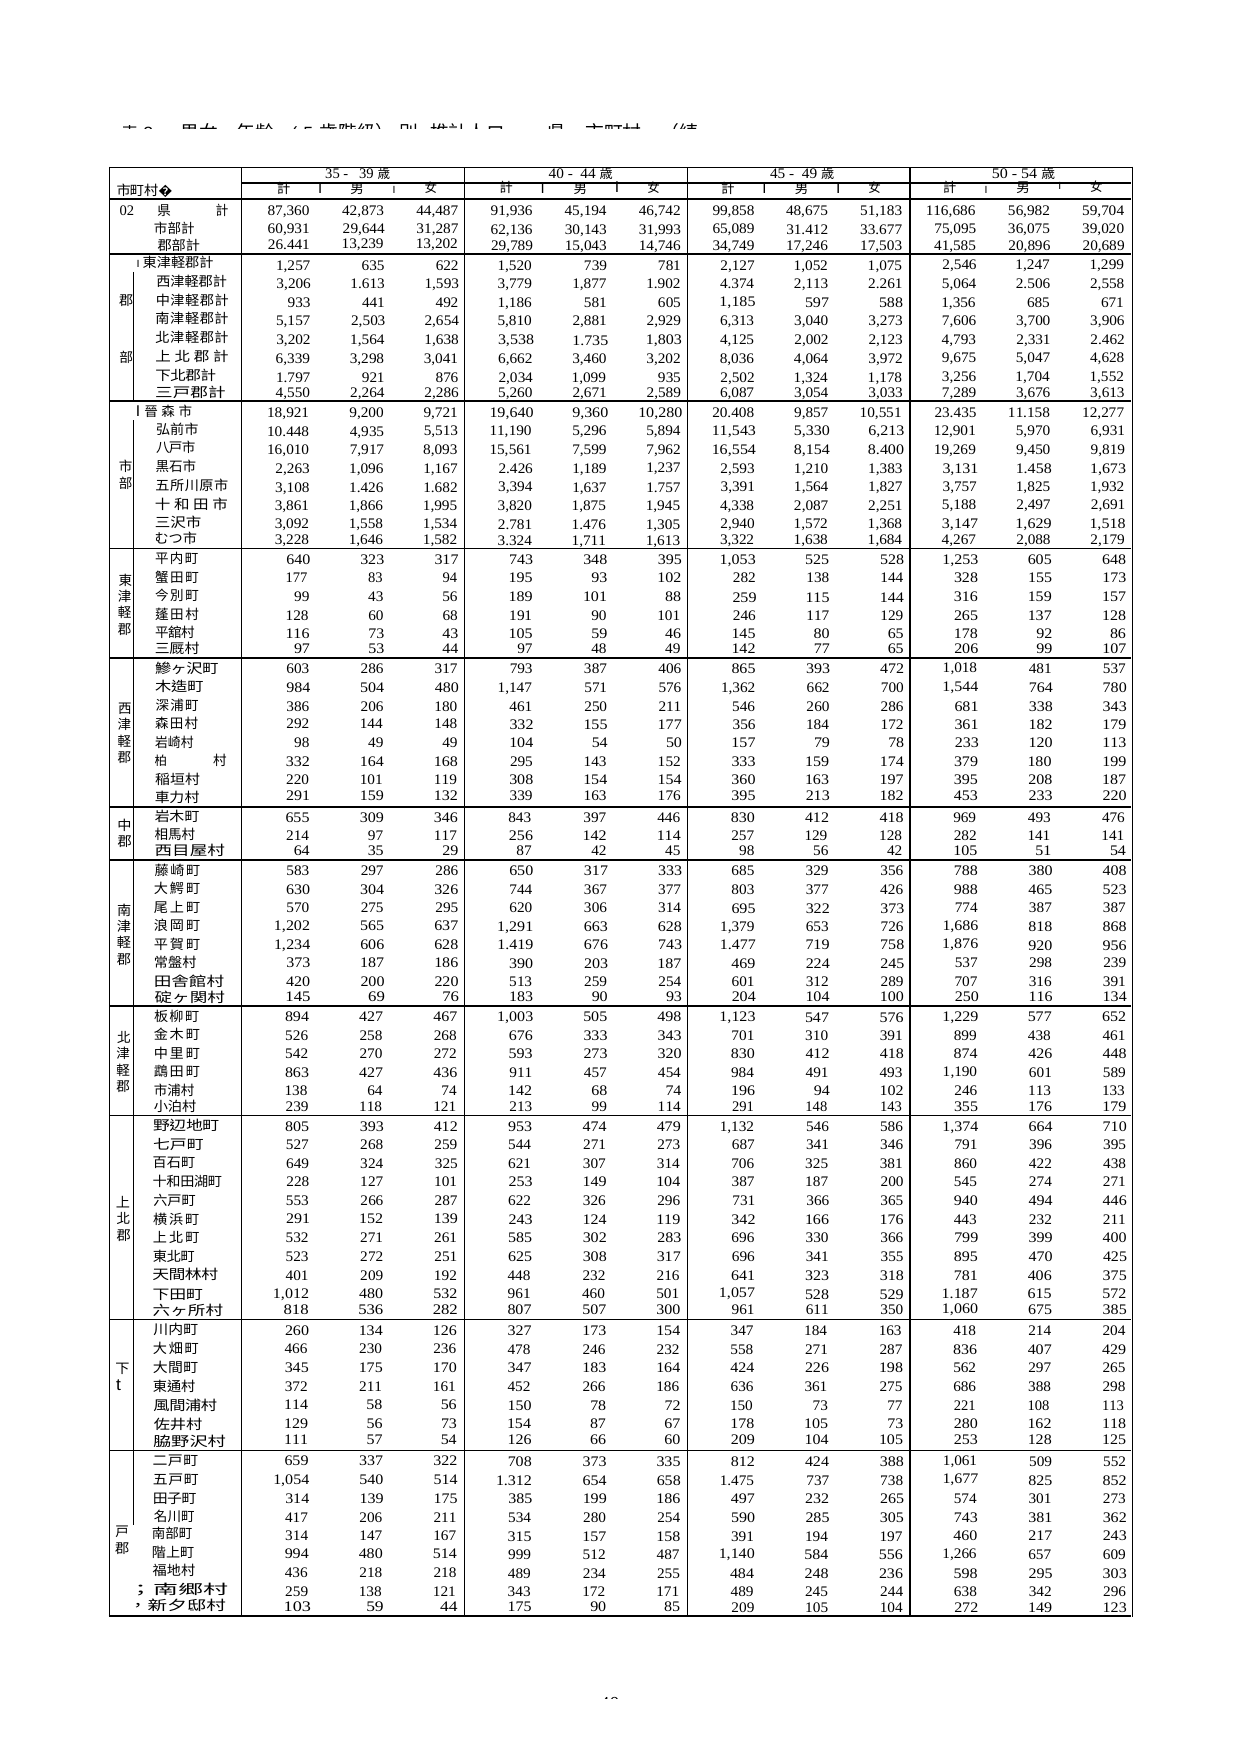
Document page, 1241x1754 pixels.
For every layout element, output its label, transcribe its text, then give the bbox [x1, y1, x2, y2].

table_cell 655 309 346 214 97 117 64 35 29 [242, 808, 464, 859]
table_cell 計 I 男 I 女 [688, 184, 909, 198]
table_header 35 - 39 歳 [242, 168, 464, 182]
table_cell 平内町蟹田町今別町蓬田村平舘村 三厩村 [134, 549, 241, 657]
table_cell 347 184 163 558 271 287 424 226 198 636 361 275 150 73 77 178 105 73 209 104 105 [688, 1320, 909, 1449]
table_cell 野辺地町七戸町 百石町 十和田湖町六戸町 横浜町上北町東北町 天間林村下田町 六ヶ所村 [134, 1116, 241, 1318]
table_cell 19,640 9,360 10,280 11,190 5,296 5,894 15,561 7,599 7,962 2.426 1,189 1,237 3,394 1,637 1.757 3,820 1,875 1,945 2.781 1.476 1,305 3.324 1,711 1,613 [465, 402, 687, 548]
table_cell 20.408 9,857 10,551 11,543 5,330 6,213 16,554 8,154 8.400 2,593 1,210 1,383 3,391 1,564 1,827 4,338 2,087 2,251 2,940 1,572 1,368 3,322 1,638 1,684 [688, 402, 909, 548]
table_cell 953 474 479 544 271 273 621 307 314 253 149 104 622 326 296 243 124 119 585 302 283 625 308 317 448 232 216 961 460 501 807 507 300 [465, 1116, 687, 1318]
table_cell 1,257 635 622 3,206 1.613 1,593 933 441 492 5,157 2,503 2,654 3,202 1,564 1,638 6,339 3,298 3,041 1.797 921 876 4,550 2,264 2,286 [242, 255, 464, 400]
table_cell 02 県 計市部計 郡部計 [110, 200, 241, 253]
table_cell I 晉 森 市 [110, 402, 241, 420]
table_cell 659 337 322 1,054 540 514 314 139 175 417 206 211 314 147 167 994 480 514 436 218 218 259 138 121 103 59 44 [242, 1451, 464, 1615]
table_cell 418 214 204 836 407 429 562 297 265 686 388 298 221 108 113 280 162 118 253 128 125 [911, 1319, 1132, 1449]
table_cell 北津軽郡 [110, 1007, 133, 1114]
table_cell 327 173 154 478 246 232 347 183 164 452 266 186 150 78 72 154 87 67 126 66 60 [465, 1320, 687, 1449]
table_cell 1,132 546 586 687 341 346 706 325 381 387 187 200 731 366 365 342 166 176 696 330 366 696 341 355 641 323 318 1,057 528 529 961 611 350 [688, 1116, 909, 1318]
table_cell 中郡 [110, 808, 133, 859]
table_cell 603 286 317 984 504 480 386 206 180 292 144 148 98 49 49 332 164 168 220 101 119 291 159 132 [242, 659, 464, 806]
table_cell 99,858 48,675 51,183 65,089 31.412 33.677 34,749 17,246 17,503 [688, 200, 909, 253]
table_cell 川内町大畑町大間町東通村 風間浦村佐井村 脇野沢村 [134, 1320, 241, 1449]
table_header 市町村� [110, 168, 241, 198]
table_cell 894 427 467 526 258 268 542 270 272 863 427 436 138 64 74 239 118 121 [242, 1007, 464, 1114]
table_cell 二戸町五戸町田子町 名川町 [134, 1451, 241, 1525]
table_cell 計 I 男 I 女 [911, 182, 1132, 198]
table_cell 23.435 11.158 12,277 12,901 5,970 6,931 19,269 9,450 9,819 3,131 1.458 1,673 3,757 1,825 1,932 5,188 2,497 2,691 3,147 1,629 1,518 4,267 2,088 2,179 [911, 400, 1132, 548]
table_cell 91,936 45,194 46,742 62,136 30,143 31,993 29,789 15,043 14,746 [465, 200, 687, 253]
table_cell 1,018 481 537 1,544 764 780 681 338 343 361 182 179 233 120 113 379 180 199 395 208 187 453 233 220 [911, 657, 1132, 806]
table_cell 743 348 395 195 93 102 189 101 88 191 90 101 105 59 46 97 48 49 [465, 549, 687, 657]
table_cell 830 412 418 257 129 128 98 56 42 [688, 808, 909, 859]
table_cell 1,053 525 528 282 138 144 259 115 144 246 117 129 145 80 65 142 77 65 [688, 549, 909, 657]
table_cell 藤崎町大鰐町尾上町浪岡町平賀町常盤村 田舎館村 碇ヶ関村 [134, 861, 241, 1005]
table_header 45 - 49 歳 [688, 168, 909, 182]
table_cell 計 I 男 I 女 [242, 184, 464, 198]
table_cell 685 329 356 803 377 426 695 322 373 1,379 653 726 1.477 719 758 469 224 245 601 312 289 204 104 100 [688, 861, 909, 1005]
table_cell 843 397 446 256 142 114 87 42 45 [465, 808, 687, 859]
table_cell 板柳町金木町中里町鵡田町市浦村 小泊村 [134, 1007, 241, 1114]
table_cell 650 317 333 744 367 377 620 306 314 1,291 663 628 1.419 676 743 390 203 187 513 259 254 183 90 93 [465, 861, 687, 1005]
table_cell 969 493 476 282 141 141 105 51 54 [911, 806, 1132, 859]
table_cell 793 387 406 1,147 571 576 461 250 211 332 155 177 104 54 50 295 143 152 308 154 154 339 163 176 [465, 659, 687, 806]
table_cell 260 134 126 466 230 236 345 175 170 372 211 161 114 58 56 129 56 73 111 57 54 [242, 1320, 464, 1449]
table_cell 南津軽郡 [110, 861, 133, 1005]
table_cell 2,546 1,247 1,299 5,064 2.506 2,558 1,356 685 671 7,606 3,700 3,906 4,793 2,331 2.462 9,675 5,047 4,628 3,256 1,704 1,552 7,289 3,676 3,613 [911, 253, 1132, 400]
table_cell 1,061 509 552 1,677 825 852 574 301 273 743 381 362 460 217 243 1,266 657 609 598 295 303 638 342 296 272 149 123 [911, 1450, 1132, 1615]
table_cell 1,229 577 652 899 438 461 874 426 448 1,190 601 589 246 113 133 355 176 179 [911, 1005, 1132, 1114]
table_cell [110, 1451, 133, 1525]
table_cell 1,520 739 781 3,779 1,877 1.902 1,186 581 605 5,810 2,881 2,929 3,538 1.735 1,803 6,662 3,460 3,202 2,034 1,099 935 5,260 2,671 2,589 [465, 255, 687, 400]
table_cell 1,253 605 648 328 155 173 316 159 157 265 137 128 178 92 86 206 99 107 [911, 548, 1132, 657]
table_cell 戸 南部町 郡 階上町福地村 ；南郷村 ，新夕邸村 [110, 1525, 241, 1615]
table_cell 1,374 664 710 791 396 395 860 422 438 545 274 271 940 494 446 443 232 211 799 399 400 895 470 425 781 406 375 1.187 615 572 1,060 675 385 [911, 1115, 1132, 1318]
table_cell 87,360 42,873 44,487 60,931 29,644 31,287 26.441 13,239 13,202 [242, 200, 464, 253]
table_cell 市部 [110, 420, 133, 548]
table_cell 西津軽郡 [110, 659, 133, 806]
table_cell I 東津軽郡計 [110, 255, 241, 272]
table_cell 812 424 388 1.475 737 738 497 232 265 590 285 305 391 194 197 1,140 584 556 484 248 236 489 245 244 209 105 104 [688, 1451, 909, 1615]
table_cell 上北郡 [110, 1116, 133, 1318]
table_cell 116,686 56,982 59,704 75,095 36,075 39,020 41,585 20,896 20,689 [911, 198, 1132, 253]
table_cell 640 323 317 177 83 94 99 43 56 128 60 68 116 73 43 97 53 44 [242, 549, 464, 657]
table_cell 805 393 412 527 268 259 649 324 325 228 127 101 553 266 287 291 152 139 532 271 261 523 272 251 401 209 192 1,012 480 532 818 536 282 [242, 1116, 464, 1318]
table_cell 鰺ヶ沢町木造町 深浦町森田村岩崎村 柏 村 稲垣村車力村 [134, 659, 241, 806]
table_cell 708 373 335 1.312 654 658 385 199 186 534 280 254 315 157 158 999 512 487 489 234 255 343 172 171 175 90 85 [465, 1451, 687, 1615]
table_header 40 - 44 歳 [465, 168, 687, 182]
table_cell 弘前市 八戸市黒石市 五所川原市十和田市三沢市 むつ市 [134, 420, 241, 548]
table_cell 865 393 472 1,362 662 700 546 260 286 356 184 172 157 79 78 333 159 174 360 163 197 395 213 182 [688, 659, 909, 806]
table_cell 1,003 505 498 676 333 343 593 273 320 911 457 454 142 68 74 213 99 114 [465, 1007, 687, 1114]
table_cell 1,123 547 576 701 310 391 830 412 418 984 491 493 196 94 102 291 148 143 [688, 1007, 909, 1114]
table_cell 東津軽郡 [110, 549, 133, 657]
table_cell 788 380 408 988 465 523 774 387 387 1,686 818 868 1,876 920 956 537 298 239 707 316 391 250 116 134 [911, 859, 1132, 1005]
table_cell 18,921 9,200 9,721 10.448 4,935 5,513 16,010 7,917 8,093 2,263 1,096 1,167 3,108 1.426 1.682 3,861 1,866 1,995 3,092 1,558 1,534 3,228 1,646 1,582 [242, 402, 464, 548]
table_cell 583 297 286 630 304 326 570 275 295 1,202 565 637 1,234 606 628 373 187 186 420 200 220 145 69 76 [242, 861, 464, 1005]
table_cell 郡 部 [110, 272, 133, 400]
table_cell 西津軽郡計 中津軽郡計南津軽郡計北津軽郡計上北郡計下北郡計 三戸郡計 [134, 272, 241, 400]
table_header 50 - 54 歳 [911, 168, 1132, 182]
table_cell 下t 郡 [110, 1320, 133, 1449]
table_cell 計 I 男 I 女 [465, 184, 687, 198]
table_cell 2,127 1,052 1,075 4.374 2,113 2.261 1,185 597 588 6,313 3,040 3,273 4,125 2,002 2,123 8,036 4,064 3,972 2,502 1,324 1,178 6,087 3,054 3,033 [688, 255, 909, 400]
table_cell 岩木町 相馬村 西目屋村 [134, 808, 241, 859]
